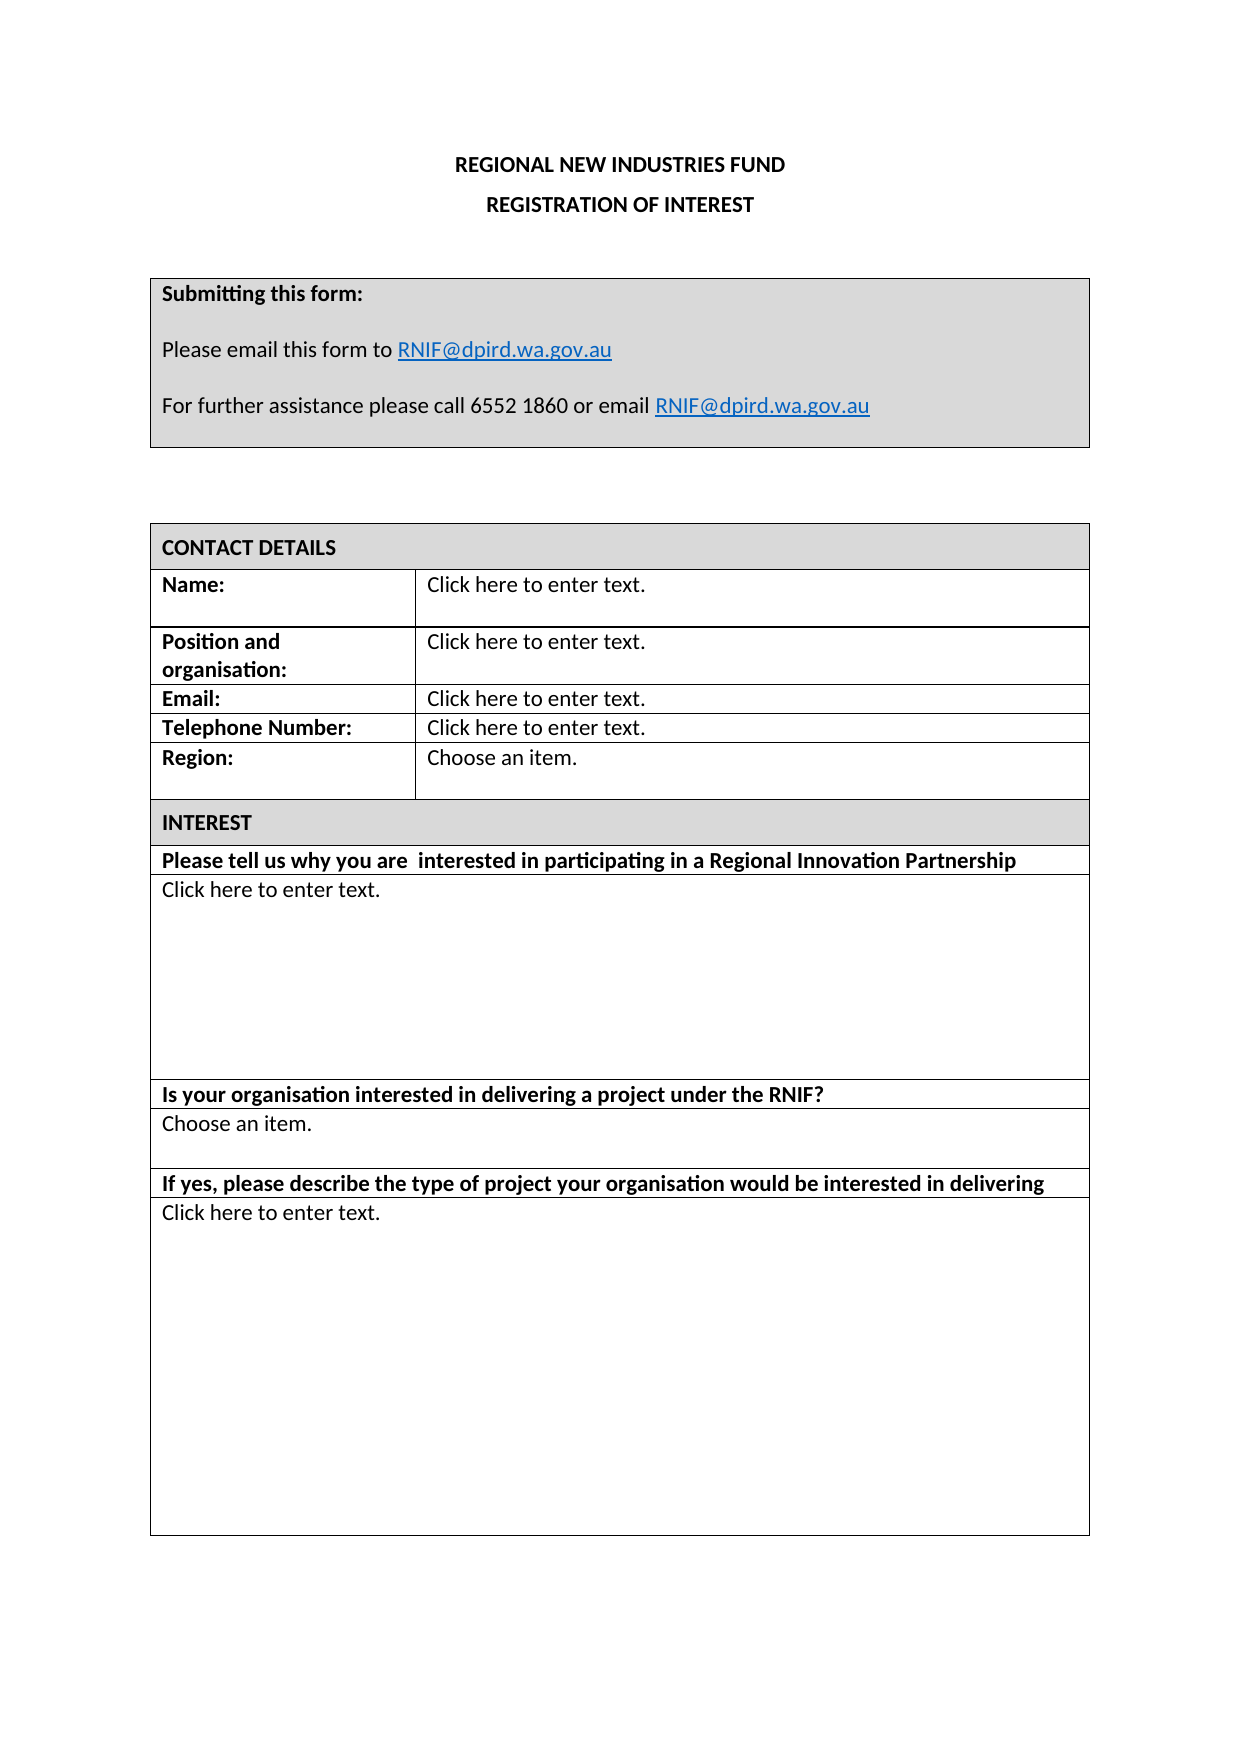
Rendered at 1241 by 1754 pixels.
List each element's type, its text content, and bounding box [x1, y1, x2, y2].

table_cell Please tell us why you are interested in participating in a Regional Innovation Partnership [151, 846, 1089, 874]
table_header Submitting this form: Please email this form to RNIF@dpird.wa.gov.au For further assistance please call 6552 1860 or email RNIF@dpird.wa.gov.au [151, 279, 1089, 447]
table_cell If yes, please describe the type of project your organisation would be interested in delivering [151, 1169, 1089, 1197]
table_cell Email: [151, 685, 415, 712]
text REGISTRATION OF INTEREST [150, 191, 1090, 218]
table_cell Is your organisation interested in delivering a project under the RNIF? [151, 1080, 1089, 1108]
table_cell Name: [151, 570, 415, 626]
text REGIONAL NEW INDUSTRIES FUND [150, 150, 1090, 178]
table_cell Telephone Number: [151, 714, 415, 742]
table_cell INTEREST [151, 800, 1089, 845]
table_cell Position and organisation: [151, 628, 415, 683]
table_header CONTACT DETAILS [151, 524, 1089, 569]
table_cell Region: [151, 743, 415, 799]
